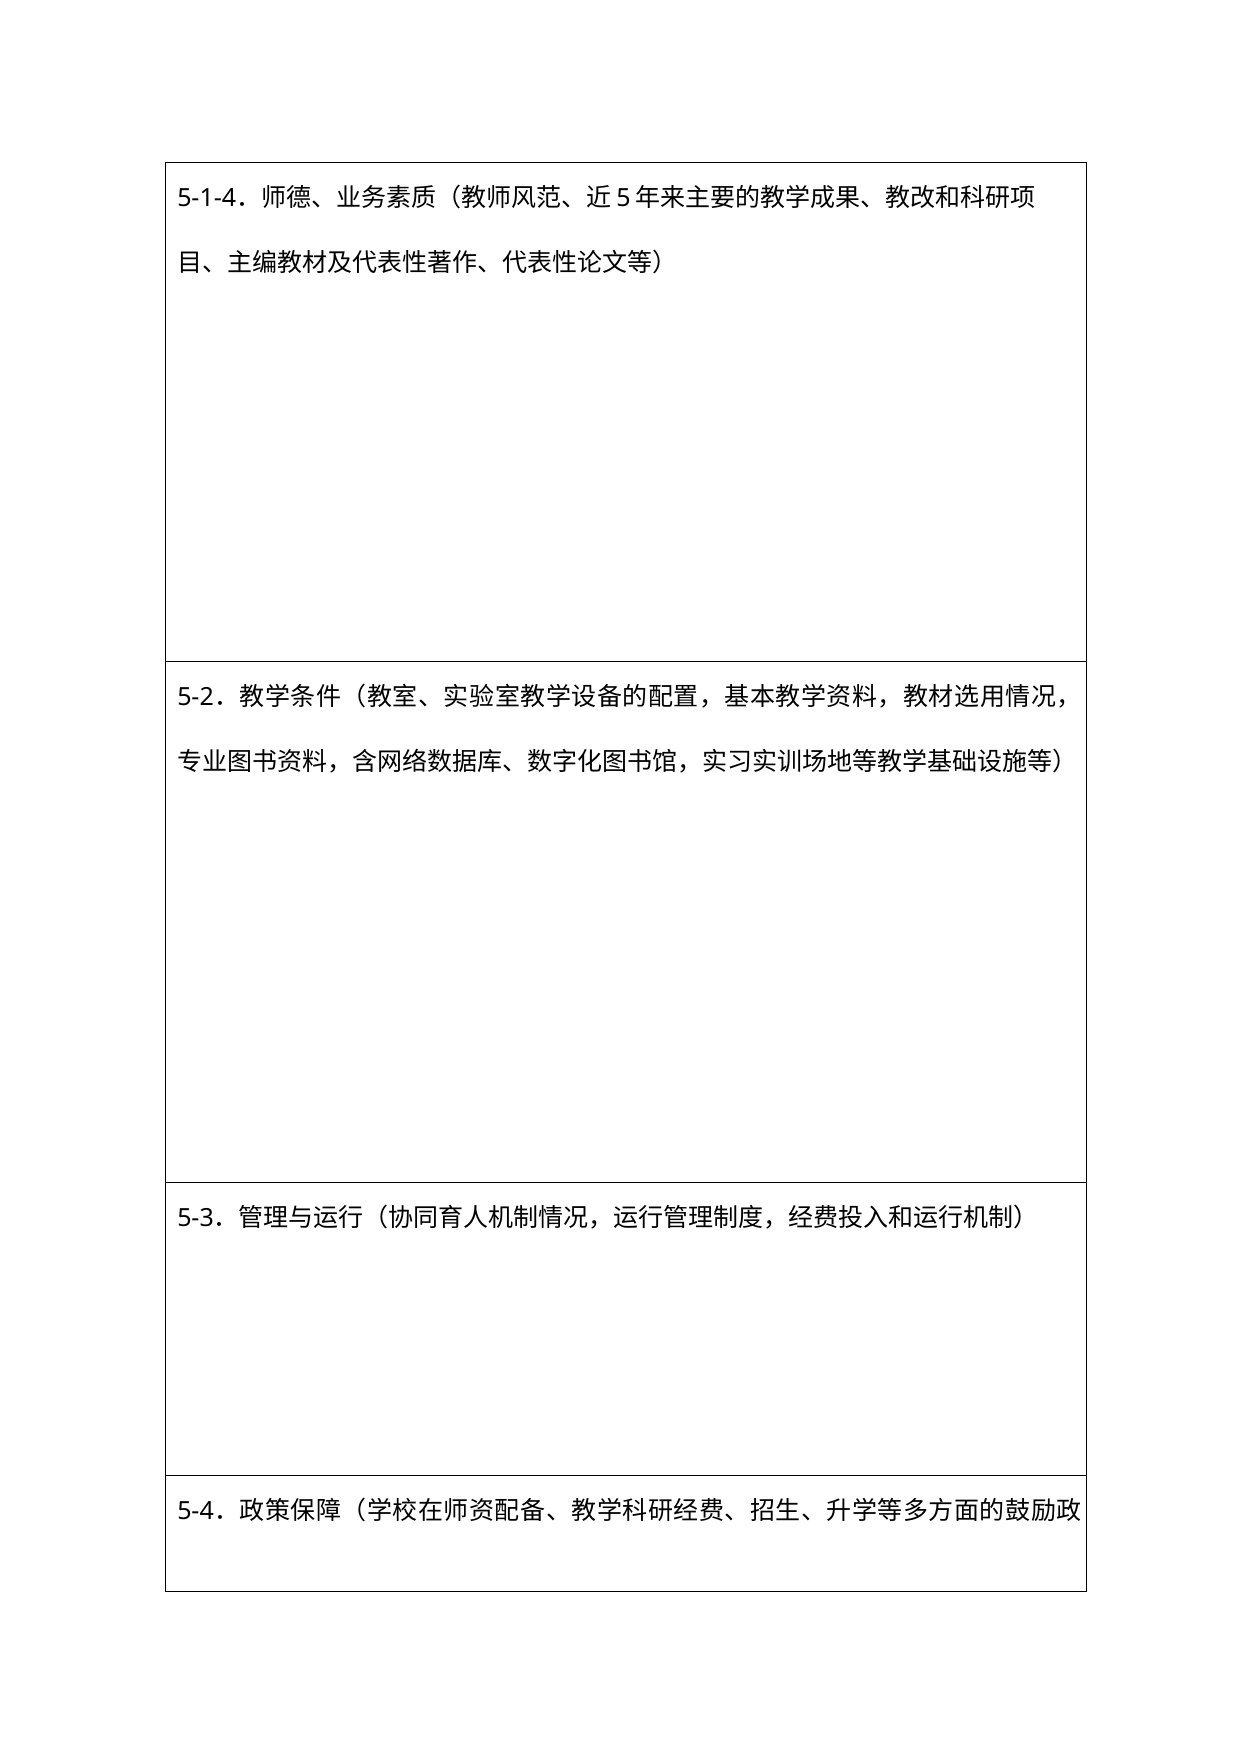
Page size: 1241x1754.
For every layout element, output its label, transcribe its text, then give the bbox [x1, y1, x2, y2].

table_cell 5-1-4．师德、业务素质（教师风范、近5年来主要的教学成果、教改和科研项目、主编教材及代表性著作、代表性论文等） [166, 163, 1086, 661]
table_cell 5-2．教学条件（教室、实验室教学设备的配置，基本教学资料，教材选用情况，专业图书资料，含网络数据库、数字化图书馆，实习实训场地等教学基础设施等） [166, 662, 1086, 1182]
table_cell 5-3．管理与运行（协同育人机制情况，运行管理制度，经费投入和运行机制） [166, 1183, 1086, 1475]
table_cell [166, 1476, 1086, 1591]
